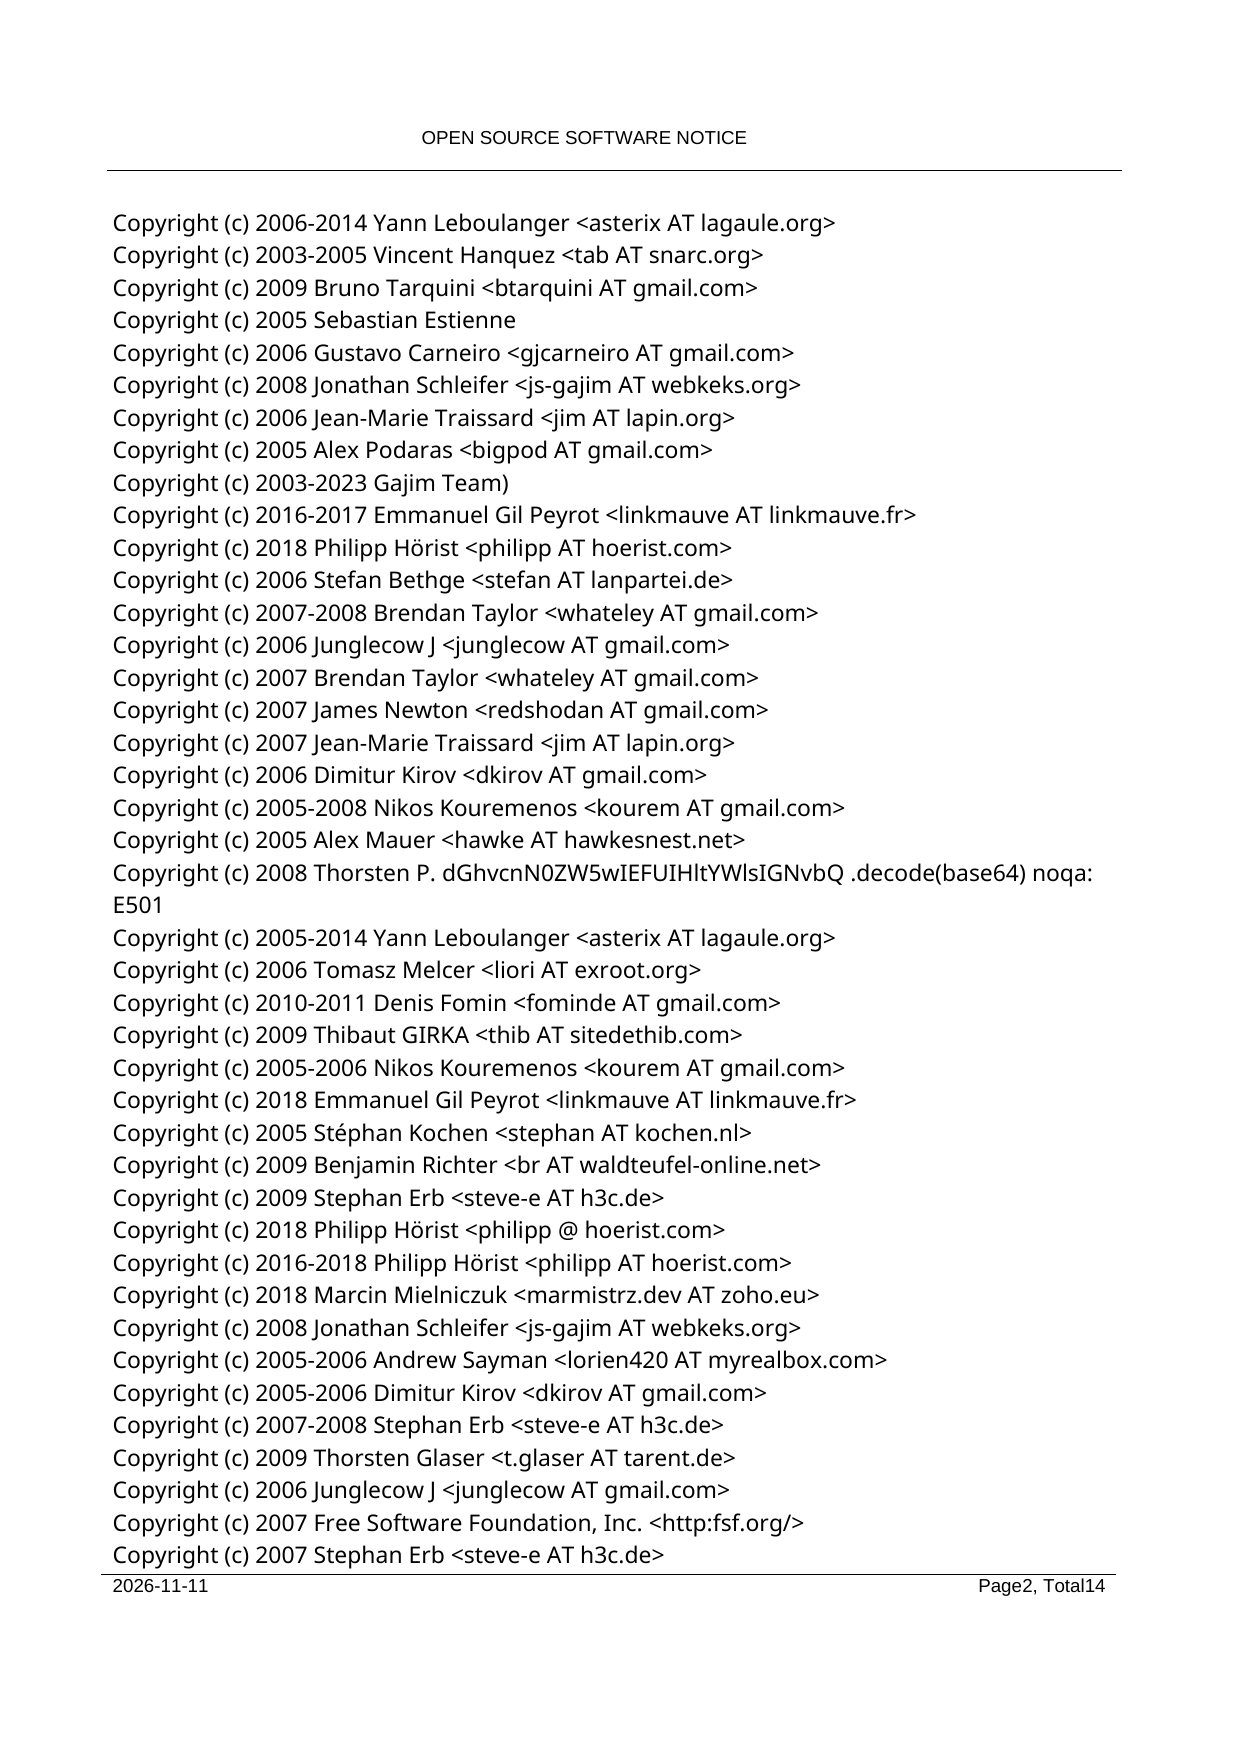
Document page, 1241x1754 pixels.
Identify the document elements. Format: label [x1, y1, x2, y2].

text [112, 206, 1128, 1571]
